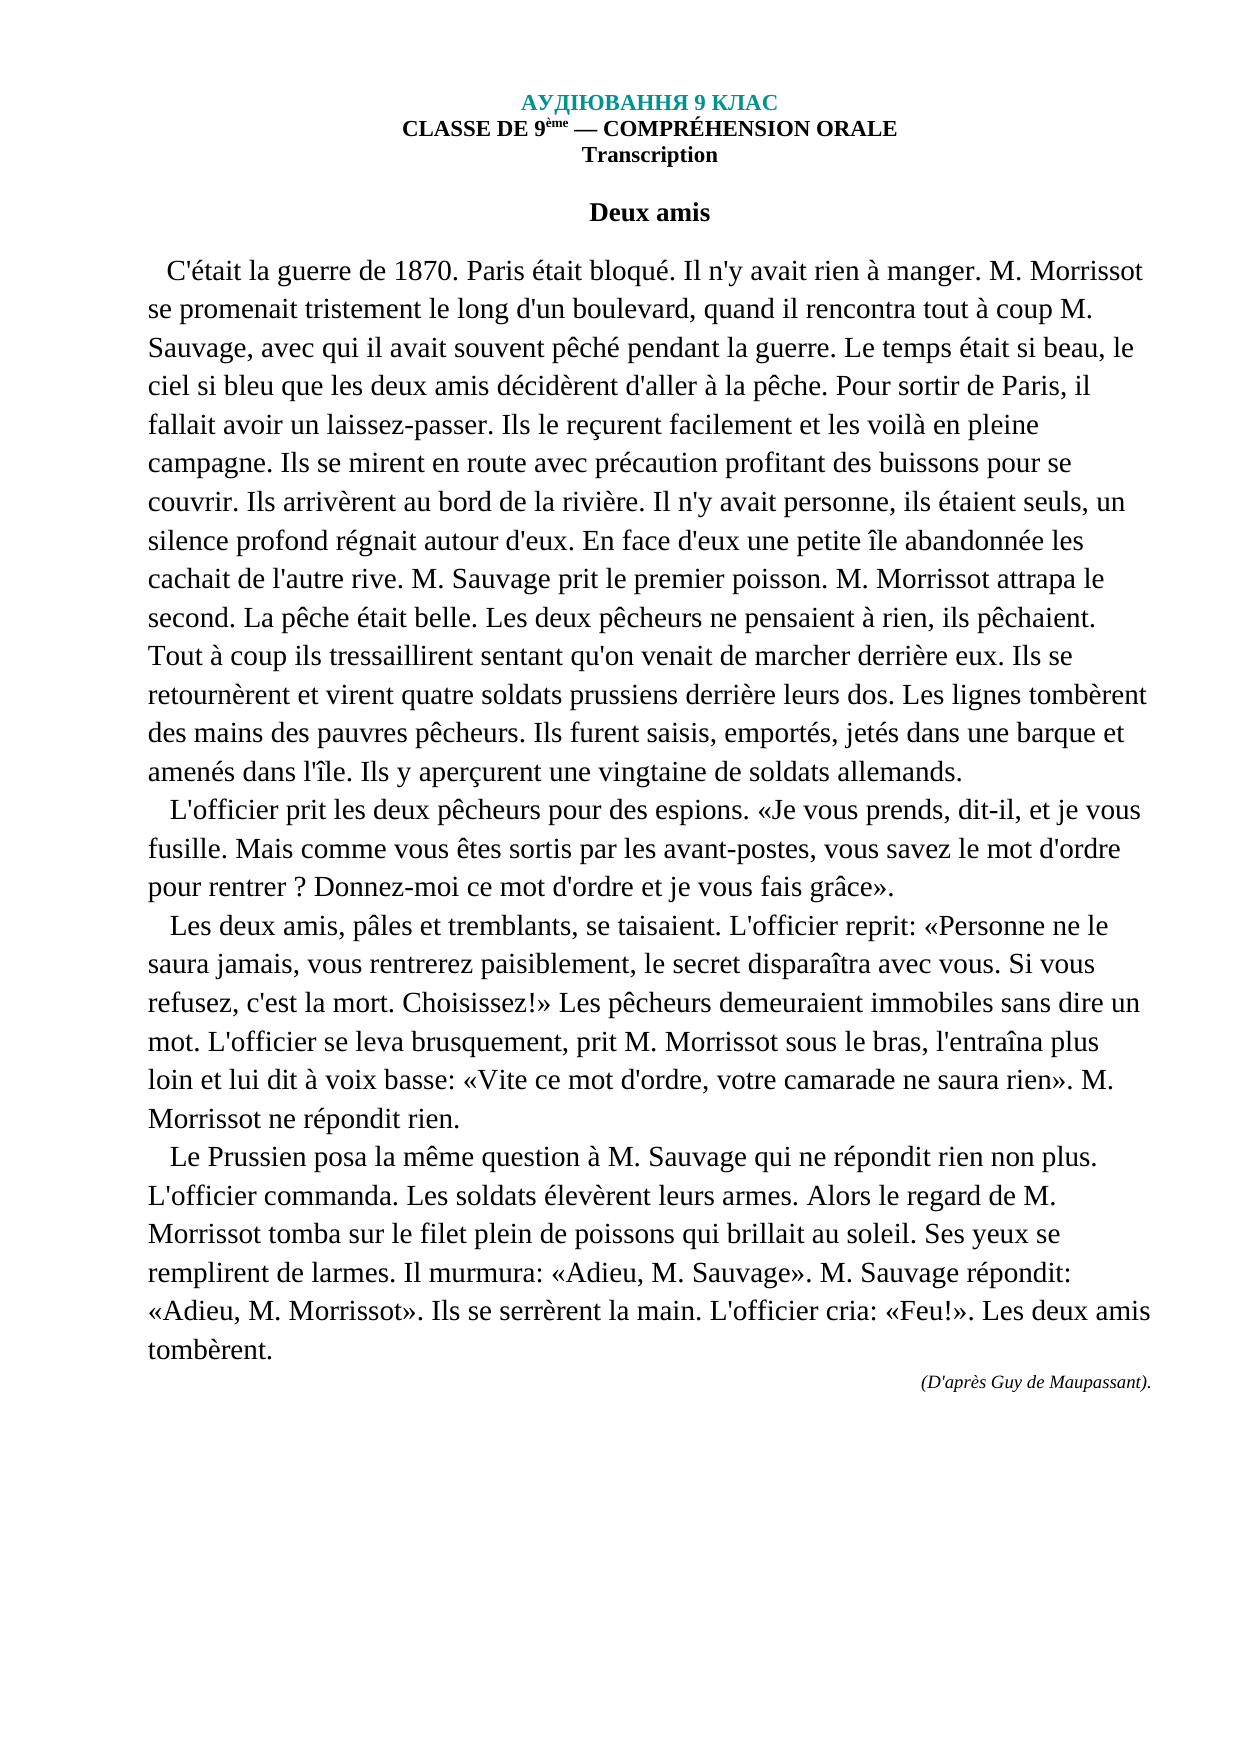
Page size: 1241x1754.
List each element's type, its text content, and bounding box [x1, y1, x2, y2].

text Les deux amis, pâles et tremblants, se taisaient. L'officier reprit: «Personne ne le saura jamais, vous rentrerez paisiblement, le secret disparaîtra avec vous. Si vous refusez, c'est la mort. Choisissez!» Les pêcheurs demeuraient immobiles sans dire un mot. L'officier se leva brusquement, prit M. Morrissot sous le bras, l'entraîna plus loin et lui dit à voix basse: «Vite ce mot d'ordre, votre camarade ne saura rien». M. Morrissot ne répondit rien. [148, 908, 1152, 1134]
text Le Prussien posa la même question à M. Sauvage qui ne répondit rien non plus. L'officier commanda. Les soldats élevèrent leurs armes. Alors le regard de M. Morrissot tomba sur le filet plein de poissons qui brillait au soleil. Ses yeux se remplirent de larmes. Il murmura: «Adieu, M. Sauvage». M. Sauvage répondit: «Adieu, M. Morrissot». Ils se serrèrent la main. L'officier cria: «Feu!». Les deux amis tombèrent. [148, 1139, 1152, 1366]
text Transcription [148, 141, 1152, 168]
text C'était la guerre de 1870. Paris était bloqué. Il n'y avait rien à manger. M. Morrissot se promenait tristement le long d'un boulevard, quand il rencontra tout à coup M. Sauvage, avec qui il avait souvent pêché pendant la guerre. Le temps était si beau, le ciel si bleu que les deux amis décidèrent d'aller à la pêche. Pour sortir de Paris, il fallait avoir un laissez-passer. Ils le reçurent facilement et les voilà en pleine campagne. Ils se mirent en route avec précaution profitant des buissons pour se couvrir. Ils arrivèrent au bord de la rivière. Il n'y avait personne, ils étaient seuls, un silence profond régnait autour d'eux. En face d'eux une petite île abandonnée les cachait de l'autre rive. M. Sauvage prit le premier poisson. M. Morrissot attrapa le second. La pêche était belle. Les deux pêcheurs ne pensaient à rien, ils pêchaient. Tout à coup ils tressaillirent sentant qu'on venait de marcher derrière eux. Ils se retournèrent et virent quatre soldats prussiens derrière leurs dos. Les lignes tombèrent des mains des pauvres pêcheurs. Ils furent saisis, emportés, jetés dans une barque et amenés dans l'île. Ils y aperçurent une vingtaine de soldats allemands. [148, 253, 1152, 787]
text L'officier prit les deux pêcheurs pour des espions. «Je vous prends, dit-il, et je vous fusille. Mais comme vous êtes sortis par les avant-postes, vous savez le mot d'ordre pour rentrer ? Donnez-moi ce mot d'ordre et je vous fais grâce». [148, 792, 1152, 903]
text аУДІЮВАННЯ 9 клас [148, 88, 1152, 115]
text Deux amis [148, 196, 1152, 227]
text CLASSE DE 9ème — COMPRÉHENSION ORALE [148, 115, 1152, 141]
text (D'après Guy de Maupassant). [148, 1371, 1152, 1392]
